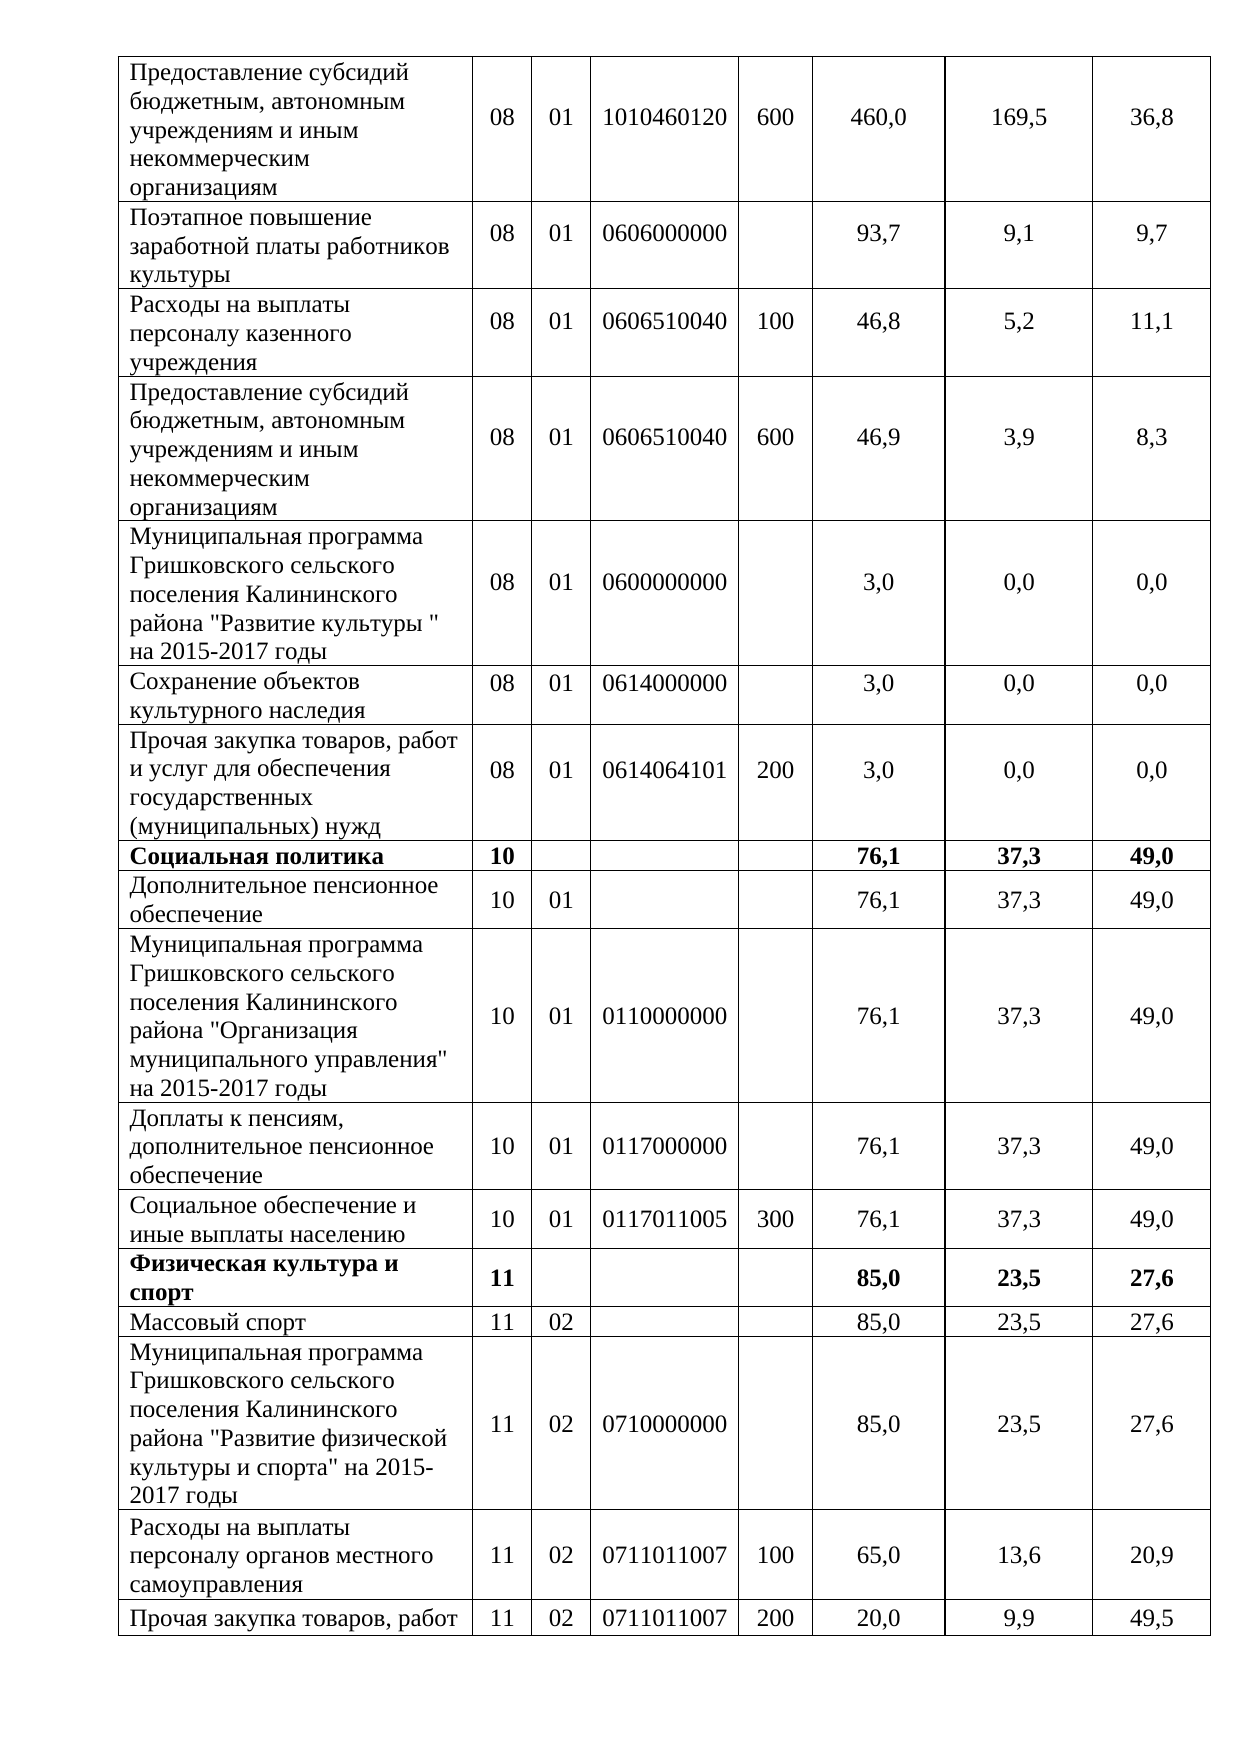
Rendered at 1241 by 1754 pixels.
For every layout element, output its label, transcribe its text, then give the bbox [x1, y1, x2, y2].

table_cell 0,0 [946, 666, 1092, 724]
table_cell 9,7 [1093, 202, 1210, 288]
table_cell [591, 871, 738, 928]
table_cell 10 [473, 841, 531, 869]
table_cell Расходы на выплаты персоналу органов местного самоуправления [119, 1510, 472, 1599]
table_cell 0614064101 [591, 725, 738, 840]
table_cell 01 [532, 666, 590, 724]
table_cell 8,3 [1093, 377, 1210, 520]
table_cell 0600000000 [591, 521, 738, 665]
table_cell 11 [473, 1337, 531, 1509]
table_cell 0711011007 [591, 1510, 738, 1599]
table_cell 76,1 [813, 1103, 944, 1189]
table_cell 3,0 [813, 521, 944, 665]
table_cell [739, 1337, 812, 1509]
table_cell 49,5 [1093, 1600, 1210, 1635]
table_cell 0,0 [1093, 725, 1210, 840]
table_cell 200 [739, 1600, 812, 1635]
table_cell 08 [473, 377, 531, 520]
table_cell 0117011005 [591, 1190, 738, 1247]
table_cell 3,0 [813, 666, 944, 724]
table_cell 11 [473, 1510, 531, 1599]
table_cell 01 [532, 377, 590, 520]
table_cell 02 [532, 1600, 590, 1635]
table_cell Массовый спорт [119, 1307, 472, 1336]
table_cell 49,0 [1093, 929, 1210, 1102]
table_cell [739, 871, 812, 928]
table_cell 0,0 [946, 521, 1092, 665]
table_cell 01 [532, 725, 590, 840]
table_cell Доплаты к пенсиям, дополнительное пенсионное обеспечение [119, 1103, 472, 1189]
table_cell 08 [473, 725, 531, 840]
table_cell [739, 521, 812, 665]
table_cell 0,0 [1093, 521, 1210, 665]
table_cell Поэтапное повышение заработной платы работников культуры [119, 202, 472, 288]
table_cell [591, 841, 738, 869]
table_cell Сохранение объектов культурного наследия [119, 666, 472, 724]
table_cell 85,0 [813, 1307, 944, 1336]
table_cell 0710000000 [591, 1337, 738, 1509]
table_cell 46,9 [813, 377, 944, 520]
table_cell 13,6 [946, 1510, 1092, 1599]
table_cell Муниципальная программа Гришковского сельского поселения Калининского района "Организация муниципального управления" на 2015-2017 годы [119, 929, 472, 1102]
table_cell 02 [532, 1337, 590, 1509]
table_cell 76,1 [813, 929, 944, 1102]
table_cell 0,0 [946, 725, 1092, 840]
table_cell [532, 1249, 590, 1306]
table_cell 49,0 [1093, 871, 1210, 928]
table_cell Прочая закупка товаров, работ и услуг для обеспечения государственных (муниципальных) нужд [119, 725, 472, 840]
table_cell Социальное обеспечение и иные выплаты населению [119, 1190, 472, 1247]
table_cell 1010460120 [591, 57, 738, 201]
table_cell 0606000000 [591, 202, 738, 288]
table_cell 01 [532, 521, 590, 665]
table_cell 10 [473, 1103, 531, 1189]
table_cell 0,0 [1093, 666, 1210, 724]
table_cell 300 [739, 1190, 812, 1247]
table_cell 01 [532, 1190, 590, 1247]
table_cell 0606510040 [591, 377, 738, 520]
table_cell 08 [473, 666, 531, 724]
table_cell 10 [473, 1190, 531, 1247]
table_cell 10 [473, 929, 531, 1102]
table_cell [591, 1307, 738, 1336]
table_cell 100 [739, 289, 812, 376]
table_cell [532, 841, 590, 869]
table_cell 36,8 [1093, 57, 1210, 201]
table_cell 100 [739, 1510, 812, 1599]
table_cell 49,0 [1093, 841, 1210, 869]
table_cell 85,0 [813, 1337, 944, 1509]
table_cell 0606510040 [591, 289, 738, 376]
table_cell 460,0 [813, 57, 944, 201]
table_cell 01 [532, 871, 590, 928]
table_cell 01 [532, 1103, 590, 1189]
table_cell 23,5 [946, 1249, 1092, 1306]
table_cell 02 [532, 1307, 590, 1336]
table_cell 76,1 [813, 1190, 944, 1247]
table_cell 01 [532, 57, 590, 201]
table_cell [739, 929, 812, 1102]
table_cell 169,5 [946, 57, 1092, 201]
table_cell 9,9 [946, 1600, 1092, 1635]
table_cell 27,6 [1093, 1337, 1210, 1509]
table_cell 200 [739, 725, 812, 840]
table_cell 0711011007 [591, 1600, 738, 1635]
table_cell Расходы на выплаты персоналу казенного учреждения [119, 289, 472, 376]
table_cell 85,0 [813, 1249, 944, 1306]
table_cell 01 [532, 929, 590, 1102]
table_cell [739, 1103, 812, 1189]
table_cell 600 [739, 57, 812, 201]
table_cell 37,3 [946, 841, 1092, 869]
table_cell 20,0 [813, 1600, 944, 1635]
table_cell 37,3 [946, 1190, 1092, 1247]
table_cell 49,0 [1093, 1190, 1210, 1247]
table_cell [739, 666, 812, 724]
table_cell [739, 202, 812, 288]
table_cell 49,0 [1093, 1103, 1210, 1189]
table_cell 0117000000 [591, 1103, 738, 1189]
table_cell 76,1 [813, 841, 944, 869]
table_cell 08 [473, 202, 531, 288]
table_cell 11,1 [1093, 289, 1210, 376]
table_cell 10 [473, 871, 531, 928]
table_cell 600 [739, 377, 812, 520]
table_cell [739, 841, 812, 869]
table_cell Дополнительное пенсионное обеспечение [119, 871, 472, 928]
table_cell 01 [532, 202, 590, 288]
table_cell 23,5 [946, 1307, 1092, 1336]
table_cell Социальная политика [119, 841, 472, 869]
table_cell Физическая культура и спорт [119, 1249, 472, 1306]
table_cell 20,9 [1093, 1510, 1210, 1599]
table_cell 76,1 [813, 871, 944, 928]
table_cell 46,8 [813, 289, 944, 376]
table_cell 37,3 [946, 929, 1092, 1102]
table_cell 11 [473, 1307, 531, 1336]
table_cell 37,3 [946, 1103, 1092, 1189]
table_cell 37,3 [946, 871, 1092, 928]
table_cell Муниципальная программа Гришковского сельского поселения Калининского района "Развитие физической культуры и спорта" на 2015-2017 годы [119, 1337, 472, 1509]
table_cell 0110000000 [591, 929, 738, 1102]
table_cell 08 [473, 521, 531, 665]
table_cell [739, 1307, 812, 1336]
table_cell Муниципальная программа Гришковского сельского поселения Калининского района "Развитие культуры " на 2015-2017 годы [119, 521, 472, 665]
table_cell 27,6 [1093, 1307, 1210, 1336]
table_cell 02 [532, 1510, 590, 1599]
table_cell 65,0 [813, 1510, 944, 1599]
table_cell 0614000000 [591, 666, 738, 724]
table_cell 3,9 [946, 377, 1092, 520]
table_cell [739, 1249, 812, 1306]
table_cell 11 [473, 1249, 531, 1306]
table_cell 3,0 [813, 725, 944, 840]
table_cell 5,2 [946, 289, 1092, 376]
table_cell 23,5 [946, 1337, 1092, 1509]
table_cell 08 [473, 289, 531, 376]
table_cell 9,1 [946, 202, 1092, 288]
table_cell 93,7 [813, 202, 944, 288]
table_cell 27,6 [1093, 1249, 1210, 1306]
table_cell Предоставление субсидий бюджетным, автономным учреждениям и иным некоммерческим организациям [119, 377, 472, 520]
table_cell [591, 1249, 738, 1306]
table_cell Предоставление субсидий бюджетным, автономным учреждениям и иным некоммерческим организациям [119, 57, 472, 201]
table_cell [119, 1600, 472, 1635]
table_cell 01 [532, 289, 590, 376]
table_cell 11 [473, 1600, 531, 1635]
table_cell 08 [473, 57, 531, 201]
